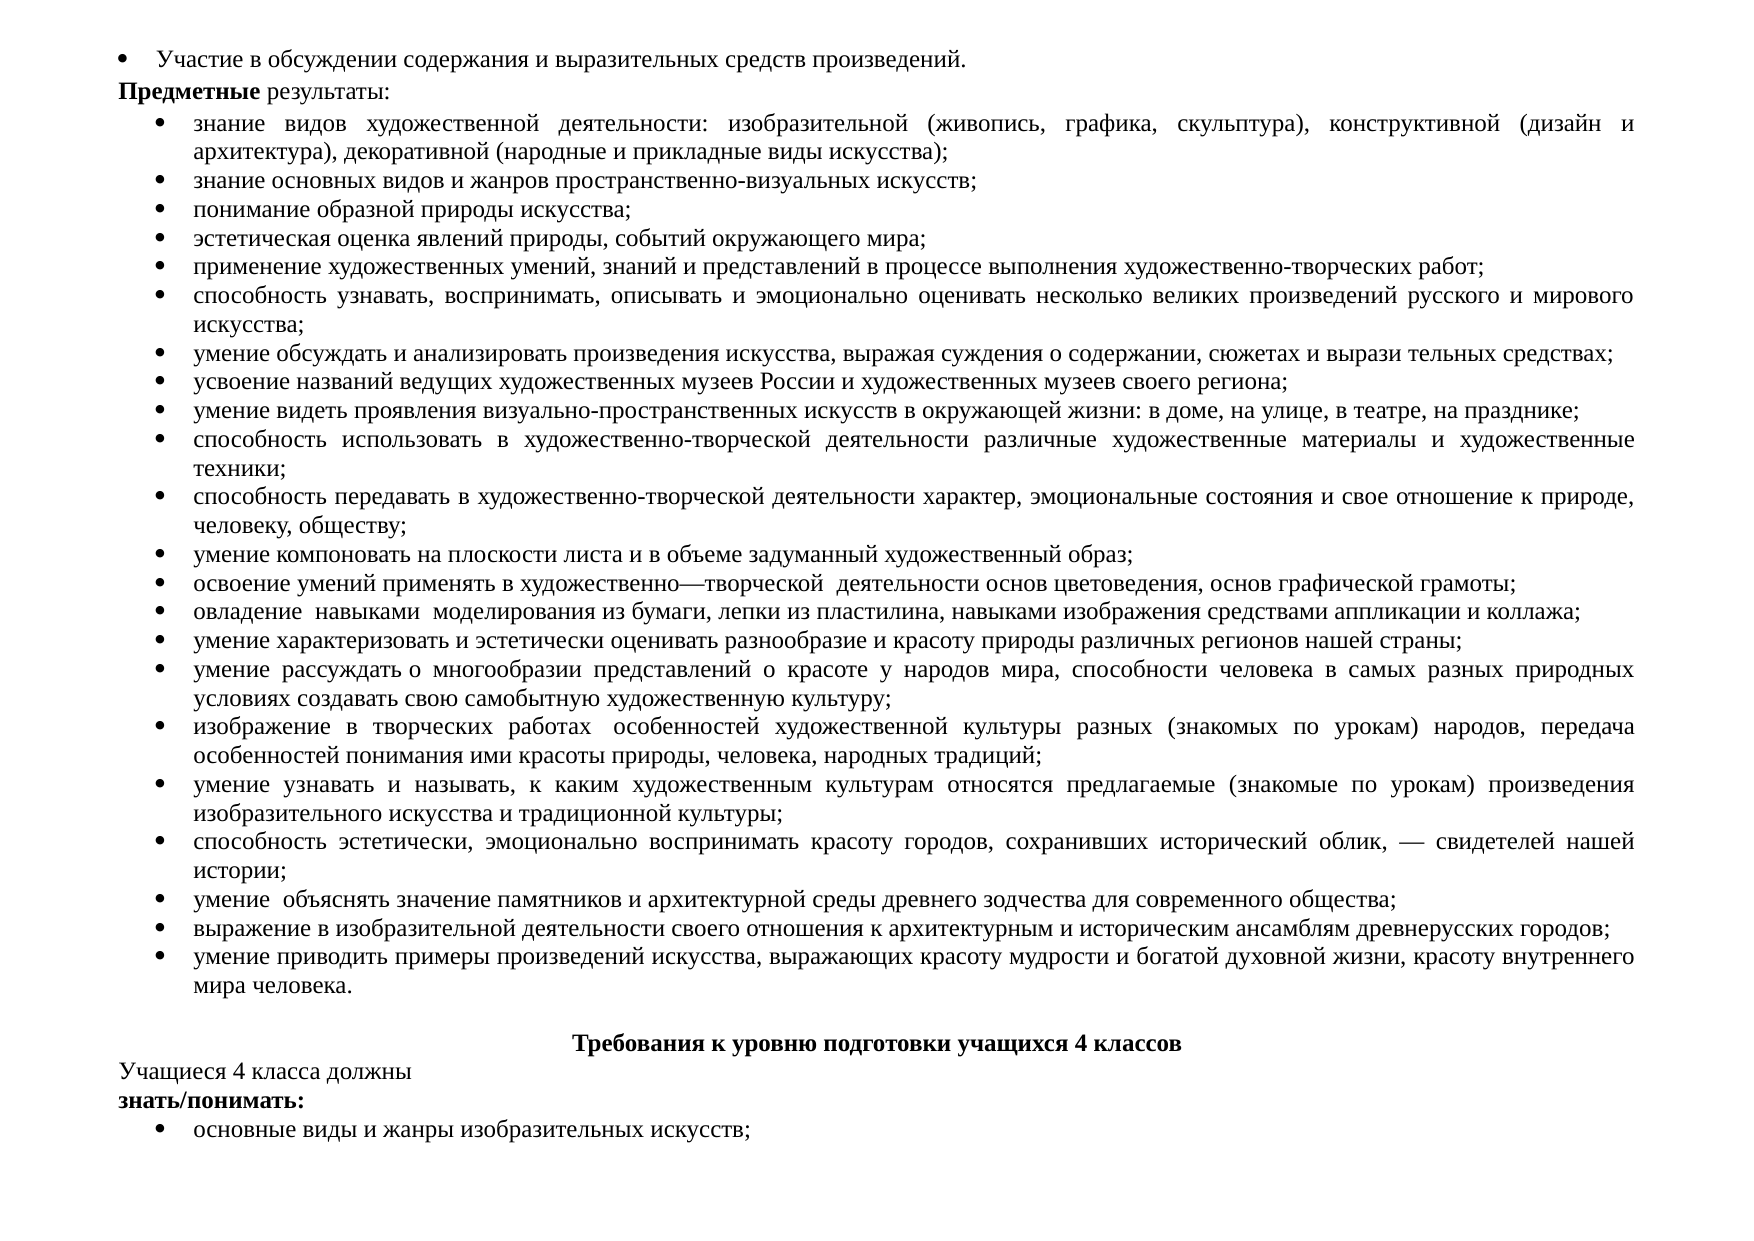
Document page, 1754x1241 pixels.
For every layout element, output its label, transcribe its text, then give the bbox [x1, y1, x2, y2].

list умение приводить примеры произведений искусства, выражающих красоту мудрости и богатой духовной жизни, красоту внутреннего мира человека. [156, 941, 1636, 999]
text Требования к уровню подготовки учащихся 4 классов [118, 1028, 1636, 1056]
list применение художественных умений, знаний и представлений в процессе выполнения художественно-творческих работ; [156, 251, 1636, 280]
list выражение в изобразительной деятельности своего отношения к архитектурным и историческим ансамблям древнерусских городов; [156, 913, 1636, 941]
list умение объяснять значение памятников и архитектурной среды древнего зодчества для современного общества; [156, 884, 1636, 913]
list Участие в обсуждении содержания и выразительных средств произведений. [118, 44, 1636, 73]
list основные виды и жанры изобразительных искусств; [156, 1114, 1636, 1143]
list умение компоновать на плоскости листа и в объеме задуманный художественный образ; [156, 539, 1636, 568]
list освоение умений применять в художественно—творческой деятельности основ цветоведения, основ графической грамоты; [156, 568, 1636, 596]
list овладение навыками моделирования из бумаги, лепки из пластилина, навыками изображения средствами аппликации и коллажа; [156, 596, 1636, 625]
text знать/понимать: [118, 1085, 1636, 1114]
list умение узнавать и называть, к каким художественным культурам относятся предлагаемые (знакомые по урокам) произведения изобразительного искусства и традиционной культуры; [156, 769, 1636, 826]
list умение обсуждать и анализировать произведения искусства, выражая суждения о содержании, сюжетах и вырази тельных средствах; [156, 338, 1636, 366]
list умение видеть проявления визуально-пространственных искусств в окружающей жизни: в доме, на улице, в театре, на празднике; [156, 395, 1636, 424]
list умение характеризовать и эстетически оценивать разнообразие и красоту природы различных регионов нашей страны; [156, 625, 1636, 654]
list способность передавать в художественно-творческой деятельности характер, эмоциональные состояния и свое отношение к природе, человеку, обществу; [156, 481, 1636, 539]
list усвоение названий ведущих художественных музеев России и художественных музеев своего региона; [156, 366, 1636, 395]
text Учащиеся 4 класса должны [118, 1056, 1636, 1085]
list изображение в творческих работах особенностей художественной культуры разных (знакомых по урокам) народов, передача особенностей понимания ими красоты природы, человека, народных традиций; [156, 711, 1636, 769]
list способность эстетически, эмоционально воспринимать красоту городов, сохранивших исторический облик, — свидетелей нашей истории; [156, 826, 1636, 884]
list эстетическая оценка явлений природы, событий окружающего мира; [156, 223, 1636, 251]
list умение рассуждать о многообразии представлений о красоте у народов мира, способности человека в самых разных природных условиях создавать свою самобытную художественную культуру; [156, 654, 1636, 711]
list способность узнавать, воспринимать, описывать и эмоционально оценивать несколько великих произведений русского и мирового искусства; [156, 280, 1636, 338]
list знание видов художественной деятельности: изобразительной (живопись, графика, скульптура), конструктивной (дизайн и архитектура), декоративной (народные и прикладные виды искусства); [156, 108, 1636, 165]
text Предметные результаты: [118, 76, 1636, 105]
list знание основных видов и жанров пространственно-визуальных искусств; [156, 165, 1636, 194]
list способность использовать в художественно-творческой деятельности различные художественные материалы и художественные техники; [156, 424, 1636, 481]
list понимание образной природы искусства; [156, 194, 1636, 223]
